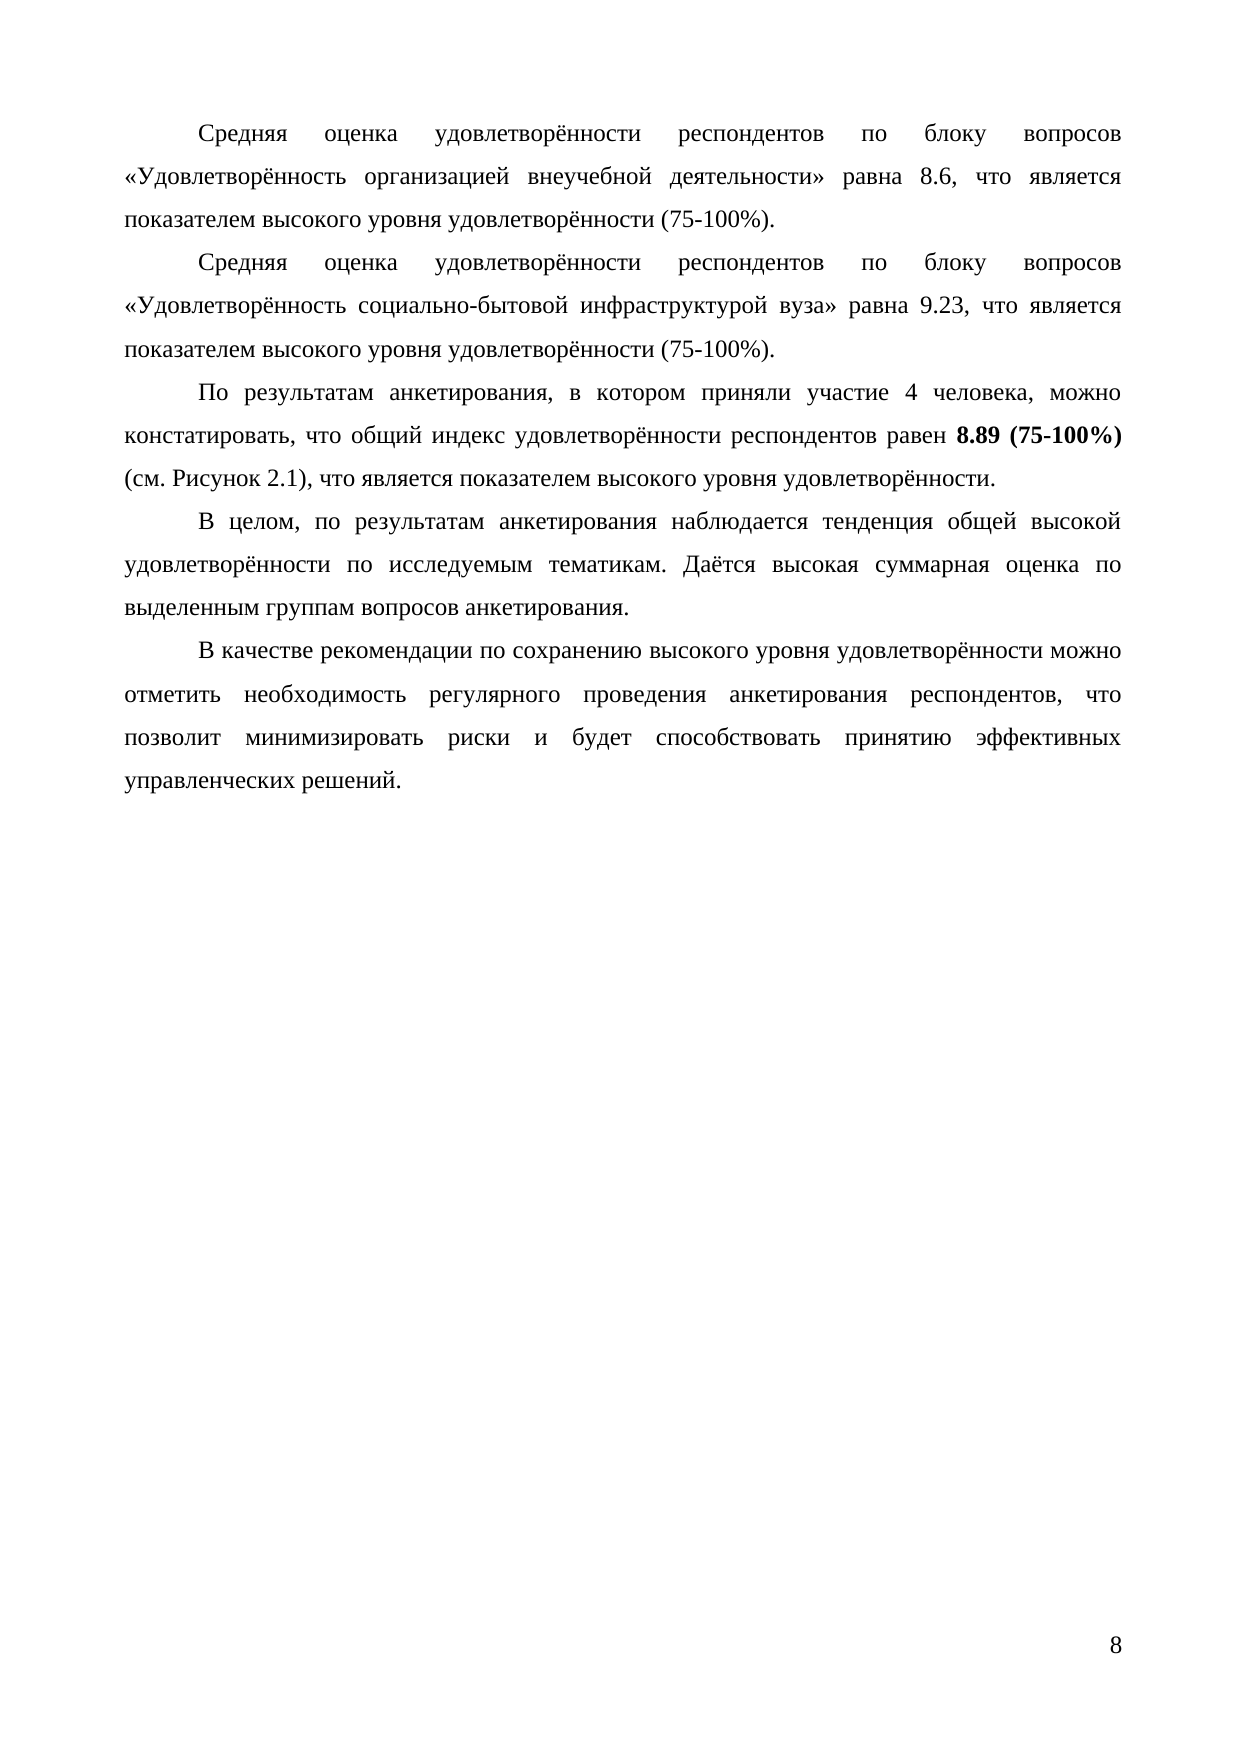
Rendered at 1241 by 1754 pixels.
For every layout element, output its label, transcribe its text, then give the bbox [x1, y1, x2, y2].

text В качестве рекомендации по сохранению высокого уровня удовлетворённости можно отметить необходимость регулярного проведения анкетирования респондентов, что позволит минимизировать риски и будет способствовать принятию эффективных управленческих решений. [124, 636, 1122, 794]
text В целом, по результатам анкетирования наблюдается тенденция общей высокой удовлетворённости по исследуемым тематикам. Даётся высокая суммарная оценка по выделенным группам вопросов анкетирования. [124, 506, 1122, 621]
text По результатам анкетирования, в котором приняли участие 4 человека, можно констатировать, что общий индекс удовлетворённости респондентов равен 8.89 (75-100%) (см. Рисунок 2.1), что является показателем высокого уровня удовлетворённости. [124, 377, 1122, 492]
text Средняя оценка удовлетворённости респондентов по блоку вопросов «Удовлетворённость организацией внеучебной деятельности» равна 8.6, что является показателем высокого уровня удовлетворённости (75-100%). [124, 118, 1122, 233]
text Средняя оценка удовлетворённости респондентов по блоку вопросов «Удовлетворённость социально-бытовой инфраструктурой вуза» равна 9.23, что является показателем высокого уровня удовлетворённости (75-100%). [124, 247, 1122, 362]
